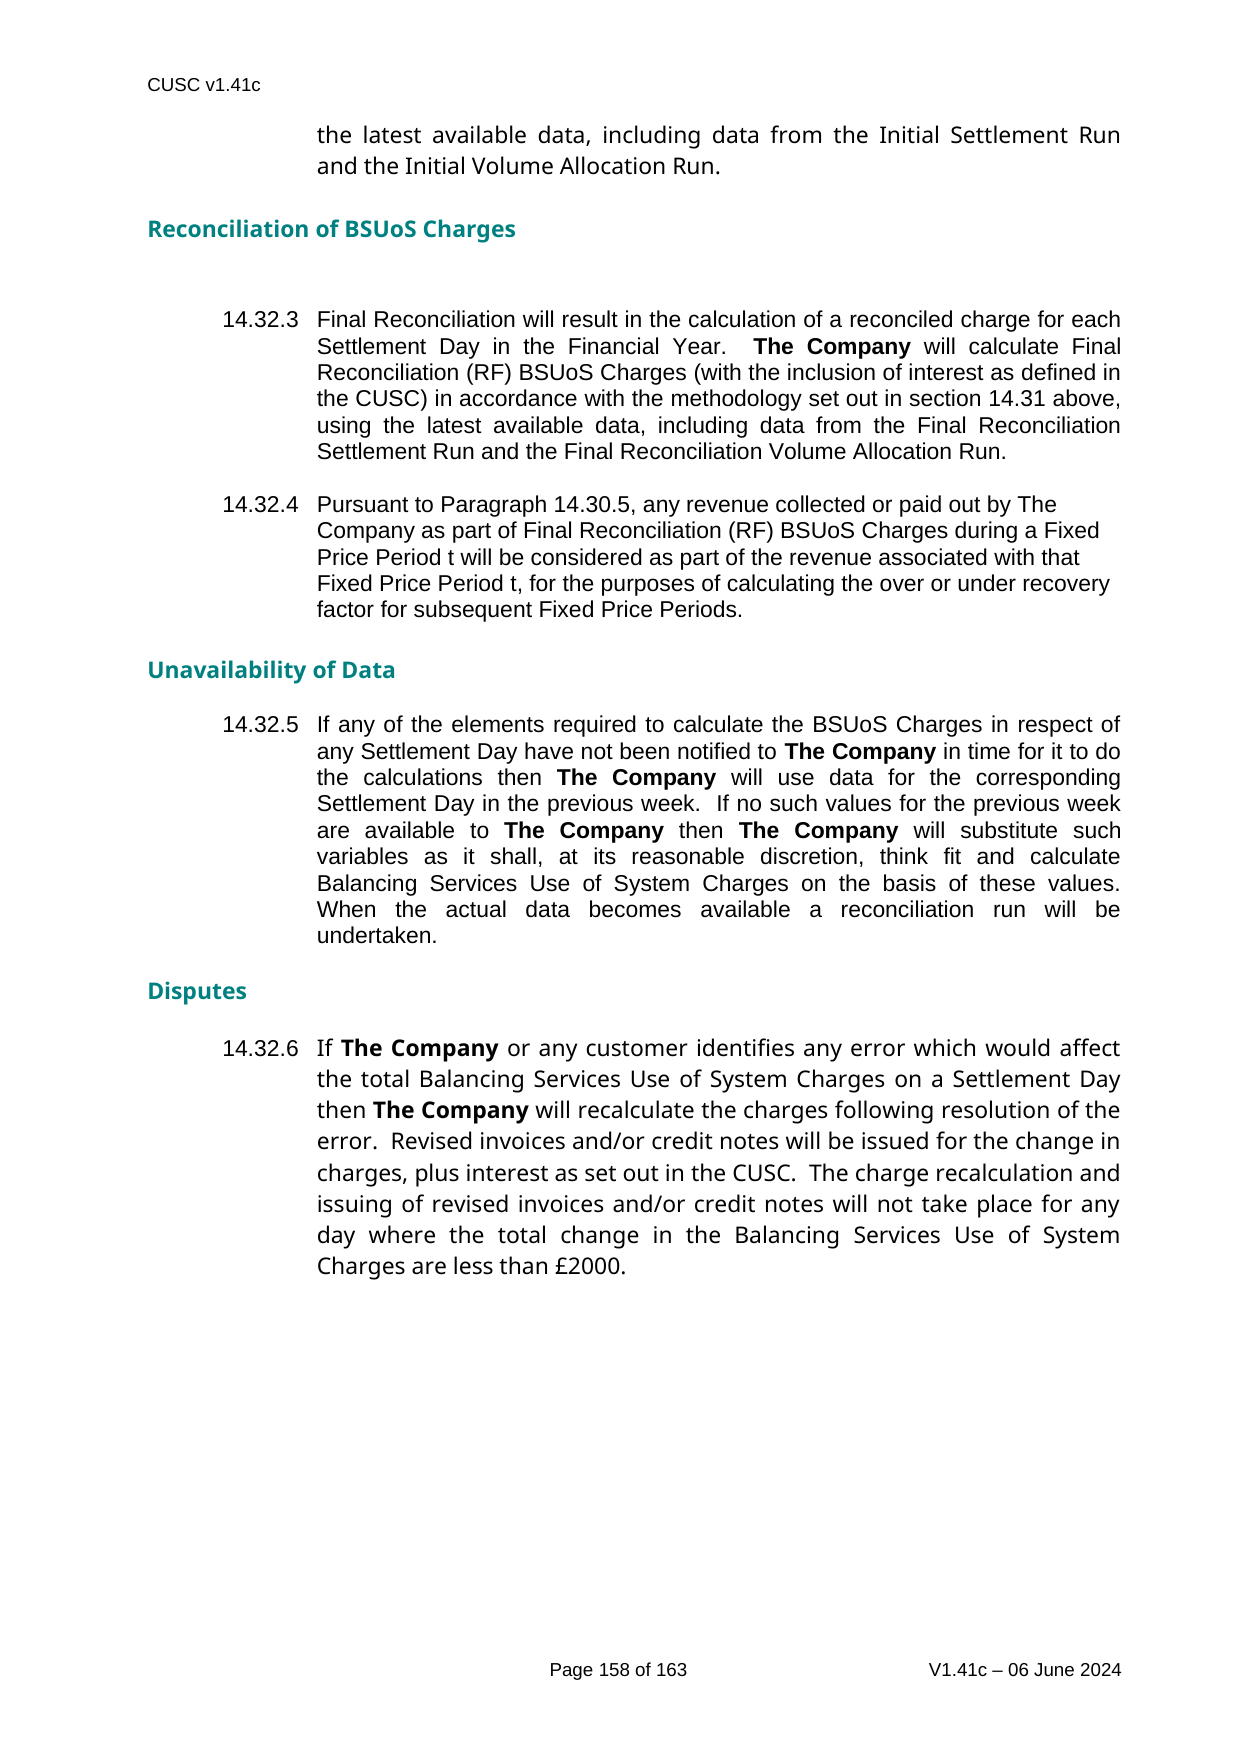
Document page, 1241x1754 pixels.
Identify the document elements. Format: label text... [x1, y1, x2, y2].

subtitle Unavailability of Data [147, 654, 1121, 685]
list If any of the elements required to calculate the BSUoS Charges in respect of any Settlement Day have not been notified to The Company in time for it to do the calculations then The Company will use data for the corresponding Settlement Day in the previous week. If no such values for the previous week are available to The Company then The Company will substitute such variables as it shall, at its reasonable discretion, think fit and calculate Balancing Services Use of System Charges on the basis of these values. When the actual data becomes available a reconciliation run will be undertaken. [222, 711, 1121, 948]
subtitle Reconciliation of BSUoS Charges [147, 212, 1121, 244]
list Final Reconciliation will result in the calculation of a reconciled charge for each Settlement Day in the Financial Year. The Company will calculate Final Reconciliation (RF) BSUoS Charges (with the inclusion of interest as defined in the CUSC) in accordance with the methodology set out in section 14.31 above, using the latest available data, including data from the Final Reconciliation Settlement Run and the Final Reconciliation Volume Allocation Run. [222, 306, 1121, 464]
list Pursuant to Paragraph 14.30.5, any revenue collected or paid out by The Company as part of Final Reconciliation (RF) BSUoS Charges during a Fixed Price Period t will be considered as part of the revenue associated with that Fixed Price Period t, for the purposes of calculating the over or under recovery factor for subsequent Fixed Price Periods. [222, 491, 1121, 622]
list If The Company or any customer identifies any error which would affect the total Balancing Services Use of System Charges on a Settlement Day then The Company will recalculate the charges following resolution of the error. Revised invoices and/or credit notes will be issued for the change in charges, plus interest as set out in the CUSC. The charge recalculation and issuing of revised invoices and/or credit notes will not take place for any day where the total change in the Balancing Services Use of System Charges are less than £2000. [222, 1032, 1121, 1282]
subtitle Disputes [147, 975, 1121, 1006]
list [222, 119, 1121, 181]
